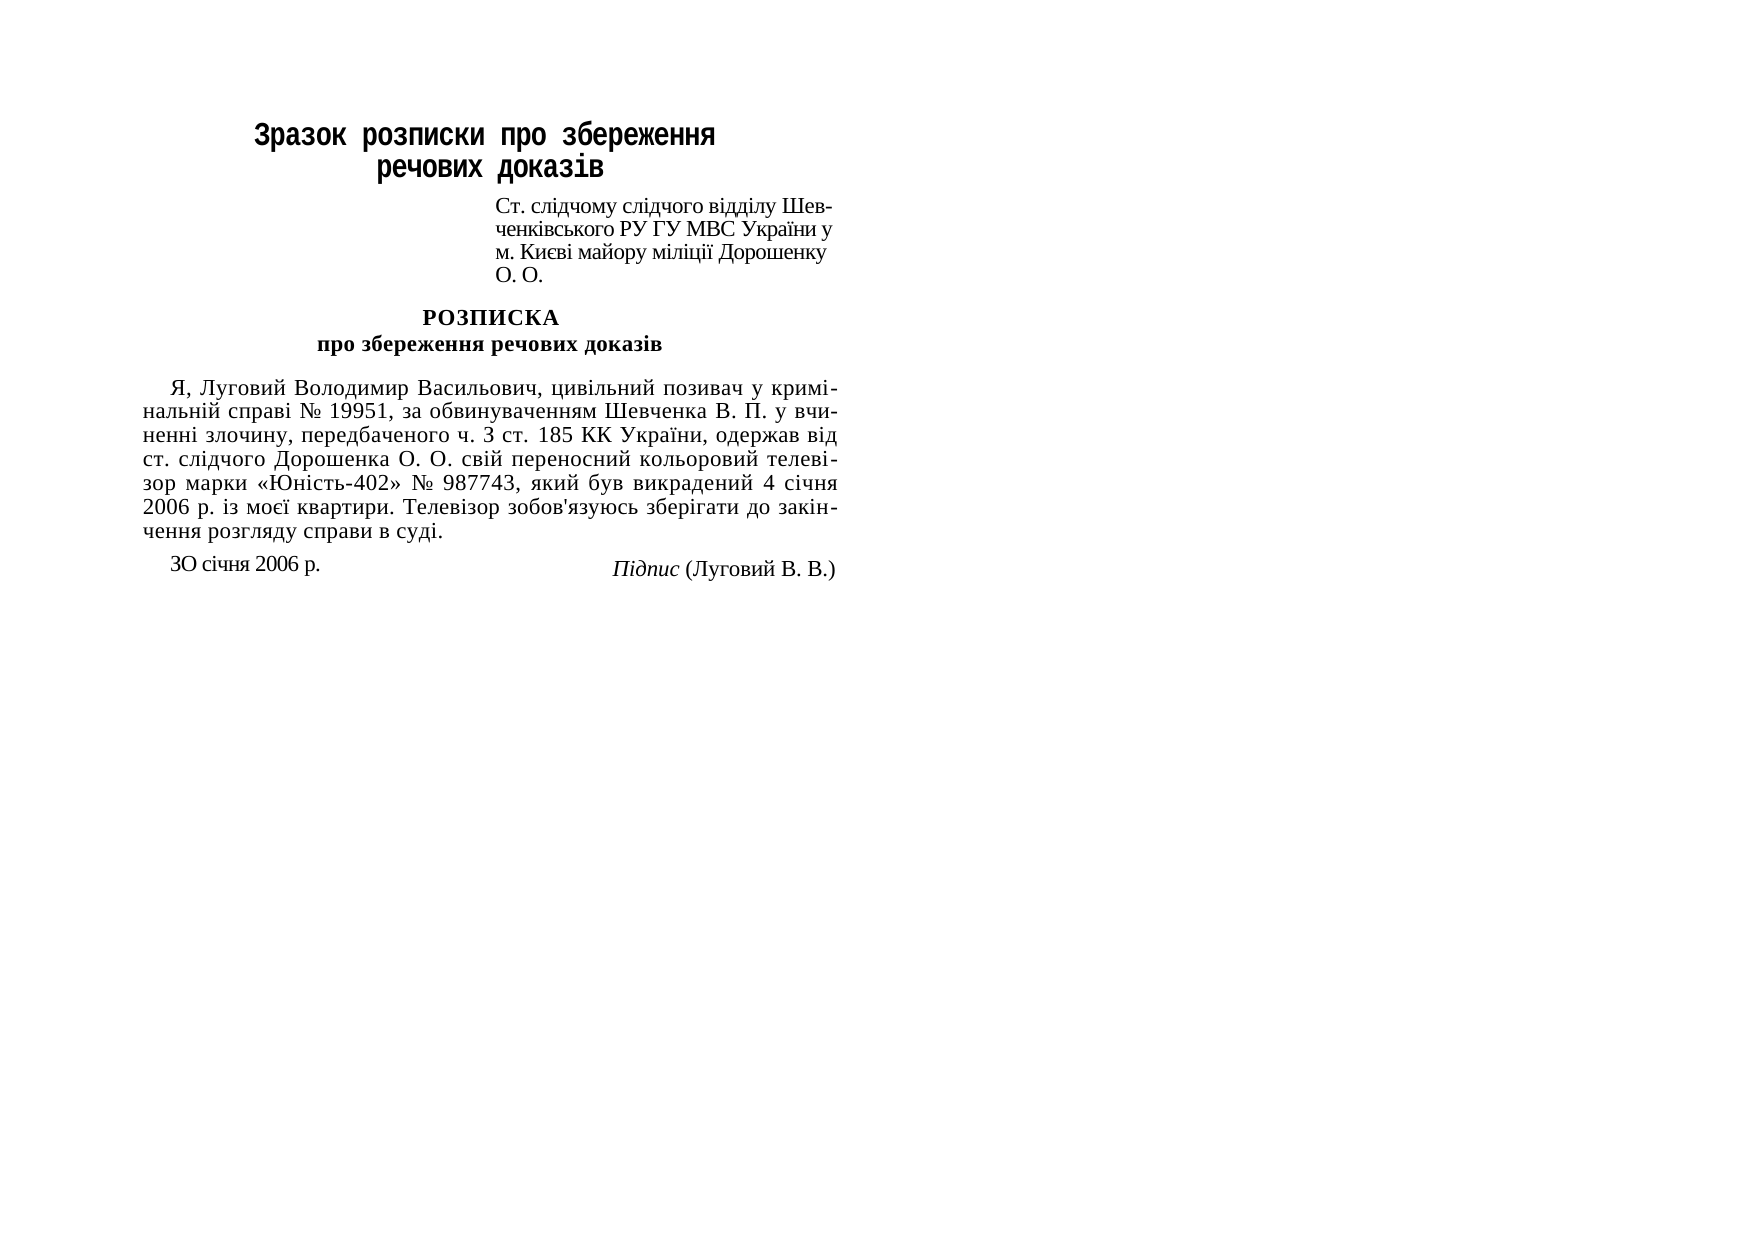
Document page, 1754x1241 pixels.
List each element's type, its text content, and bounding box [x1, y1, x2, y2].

text РОЗПИСКА [143, 304, 839, 330]
text Зразок розписки про збереження речових доказів [254, 119, 782, 184]
text ЗО січня 2006 р. [170, 550, 321, 576]
text Ст. слідчому слідчого відділу Шевченківського РУ ГУ МВС України у м. Києві майору міліції Дорошенку О. О. [495, 195, 840, 287]
text про збереження речових доказів [143, 330, 837, 356]
text Підпис (Луговий В. В.) [143, 554, 836, 581]
text Я, Луговий Володимир Васильович, цивільний позивач у кримінальній справі № 19951, за обвинуваченням Шевченка В. П. у вчиненні злочину, передбаченого ч. З ст. 185 КК України, одержав від ст. слідчого Дорошенка О. О. свій переносний кольоровий телевізор марки «Юність-402» № 987743, який був викрадений 4 січня 2006 р. із моєї квартири. Телевізор зобов'язуюсь зберігати до закінчення розгляду справи в суді. [143, 376, 838, 543]
